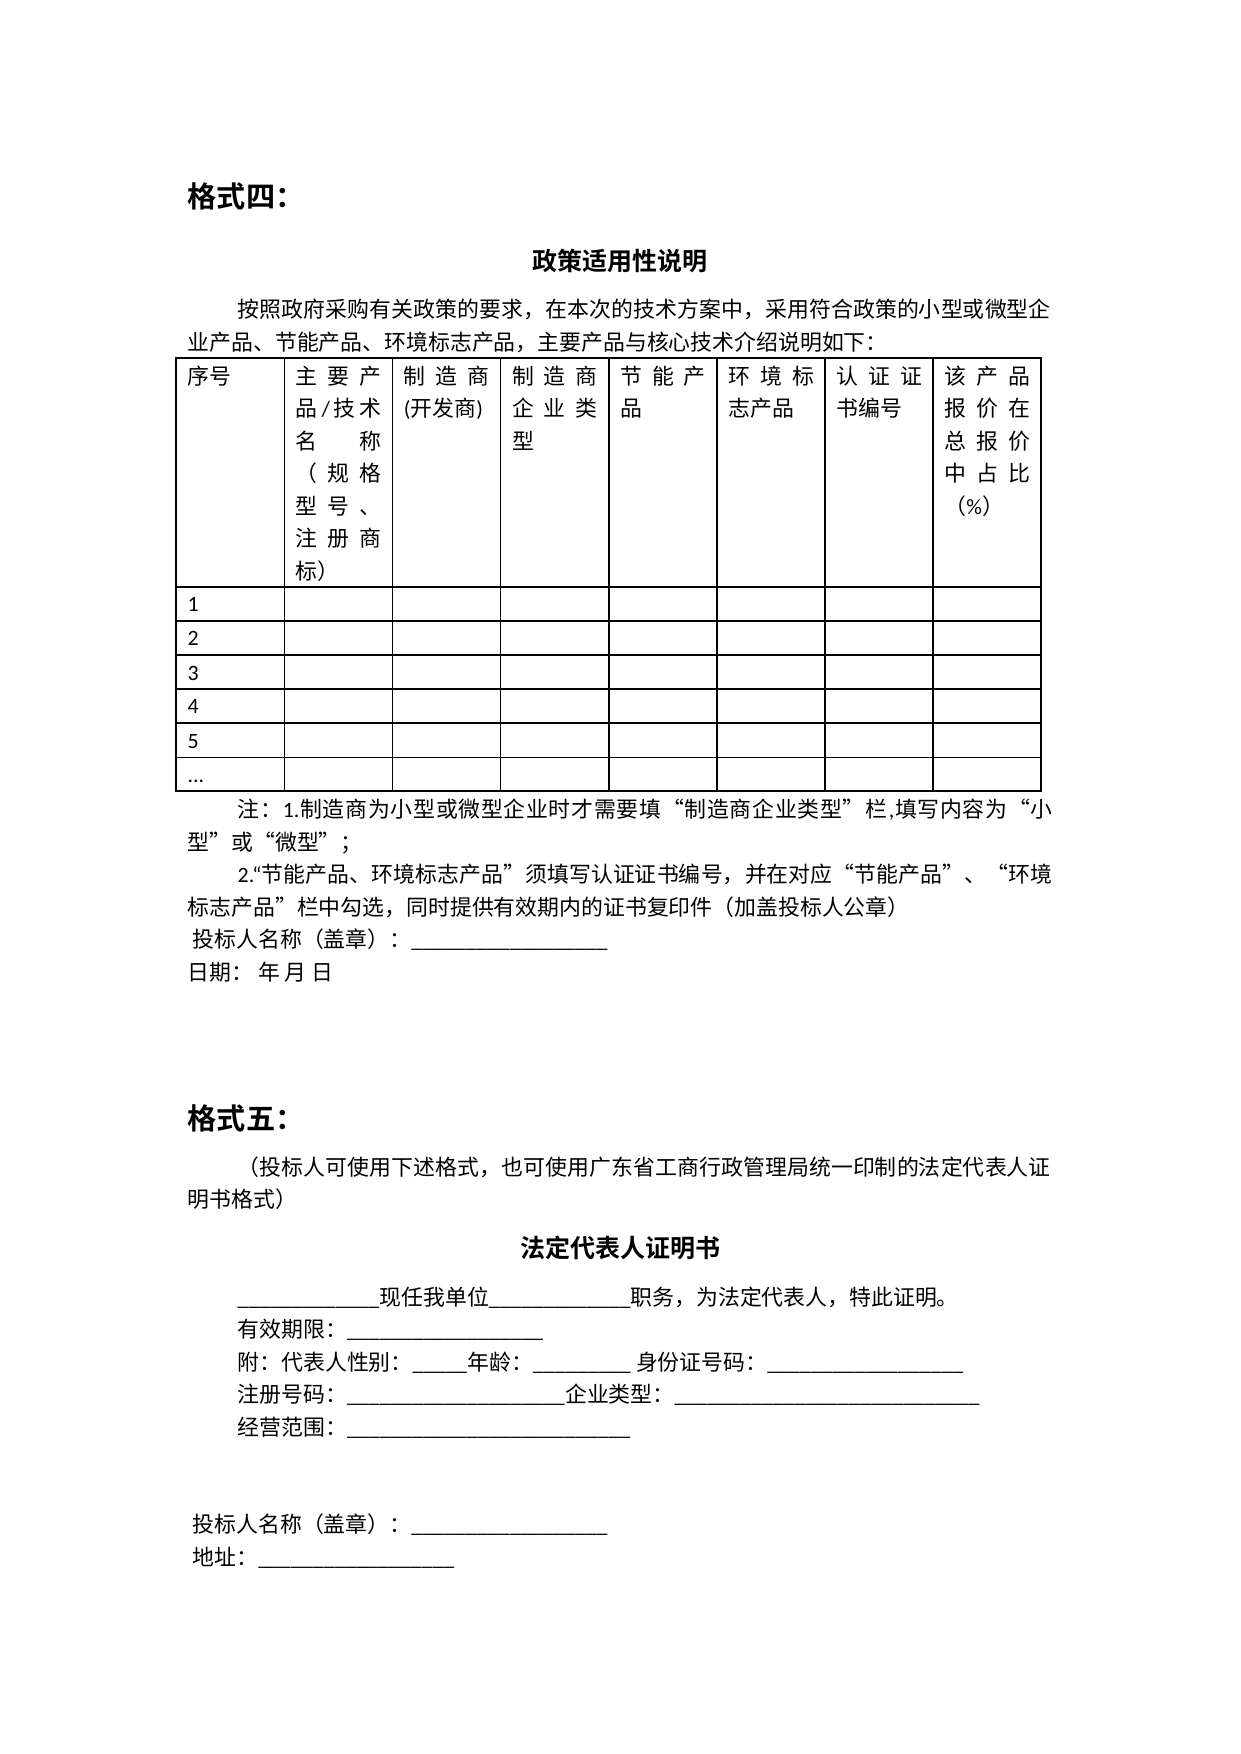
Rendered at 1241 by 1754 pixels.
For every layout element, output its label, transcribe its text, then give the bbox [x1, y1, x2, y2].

table_cell [501, 622, 608, 654]
table_cell [501, 656, 608, 688]
table_cell [934, 656, 1040, 688]
table_header 环境标志产品 [718, 359, 824, 586]
text 附：代表人性别：_____年龄：_________ 身份证号码：__________________ [187, 1344, 1053, 1377]
table_cell 2 [177, 622, 284, 654]
text 日期： 年 月 日 [187, 954, 1053, 987]
table_header 节能产品 [610, 359, 716, 586]
text 法定代表人证明书 [187, 1214, 1053, 1279]
table_cell [826, 724, 932, 756]
table_cell [934, 724, 1040, 756]
table_cell [934, 690, 1040, 722]
table_cell [934, 588, 1040, 620]
table_cell [718, 656, 824, 688]
table_cell 3 [177, 656, 284, 688]
table_cell [501, 724, 608, 756]
text 2.“节能产品、环境标志产品”须填写认证证书编号，并在对应“节能产品”、“环境标志产品”栏中勾选，同时提供有效期内的证书复印件（加盖投标人公章） [187, 857, 1053, 922]
table_cell [393, 656, 500, 688]
table_cell [285, 588, 392, 620]
table_cell [393, 622, 500, 654]
text 注册号码：____________________企业类型：____________________________ [187, 1377, 1053, 1409]
table_header 序号 [177, 359, 284, 586]
table_cell [501, 690, 608, 722]
table_cell [501, 758, 608, 790]
table_cell [393, 724, 500, 756]
table_cell [610, 656, 716, 688]
table_cell [393, 758, 500, 790]
table_cell [285, 656, 392, 688]
text 按照政府采购有关政策的要求，在本次的技术方案中，采用符合政策的小型或微型企业产品、节能产品、环境标志产品，主要产品与核心技术介绍说明如下： [187, 292, 1053, 357]
table_cell [718, 622, 824, 654]
text （投标人可使用下述格式，也可使用广东省工商行政管理局统一印制的法定代表人证明书格式） [187, 1149, 1053, 1214]
text 投标人名称（盖章）：__________________ [187, 1507, 1053, 1539]
table_cell [393, 588, 500, 620]
table_cell [934, 622, 1040, 654]
table_header 该产品报价在总报价中占比（%） [934, 359, 1040, 586]
table_cell [393, 690, 500, 722]
text 经营范围：__________________________ [187, 1409, 1053, 1442]
table_cell 5 [177, 724, 284, 756]
table_header 认证证书编号 [826, 359, 932, 586]
table_cell ... [177, 758, 284, 790]
table_cell [610, 690, 716, 722]
table_cell [826, 588, 932, 620]
table_cell 1 [177, 588, 284, 620]
text 地址：__________________ [187, 1539, 1053, 1572]
table_cell [718, 758, 824, 790]
table_cell [610, 724, 716, 756]
table_cell [610, 622, 716, 654]
table_cell [718, 724, 824, 756]
table_cell [826, 758, 932, 790]
table_cell [826, 690, 932, 722]
text 有效期限：__________________ [187, 1312, 1053, 1344]
text 注：1.制造商为小型或微型企业时才需要填“制造商企业类型”栏,填写内容为“小型”或“微型”； [187, 792, 1053, 857]
table_header 制造商(开发商) [393, 359, 500, 586]
text _____________现任我单位_____________职务，为法定代表人，特此证明。 [187, 1279, 1053, 1312]
table_cell [826, 622, 932, 654]
text 格式四： [187, 162, 1053, 227]
table_cell [285, 622, 392, 654]
text 投标人名称（盖章）：__________________ [187, 922, 1053, 954]
table_cell [826, 656, 932, 688]
table_cell 4 [177, 690, 284, 722]
text 政策适用性说明 [187, 227, 1053, 292]
table_cell [718, 690, 824, 722]
table_cell [934, 758, 1040, 790]
table_cell [610, 758, 716, 790]
table_header 主要产品/技术名称（规格型号、注册商标） [285, 359, 392, 586]
table_cell [285, 724, 392, 756]
table_cell [610, 588, 716, 620]
table_cell [285, 758, 392, 790]
text 格式五： [187, 1084, 1053, 1149]
table_cell [285, 690, 392, 722]
table_cell [501, 588, 608, 620]
table_cell [718, 588, 824, 620]
table_header 制造商企业类型 [501, 359, 608, 586]
